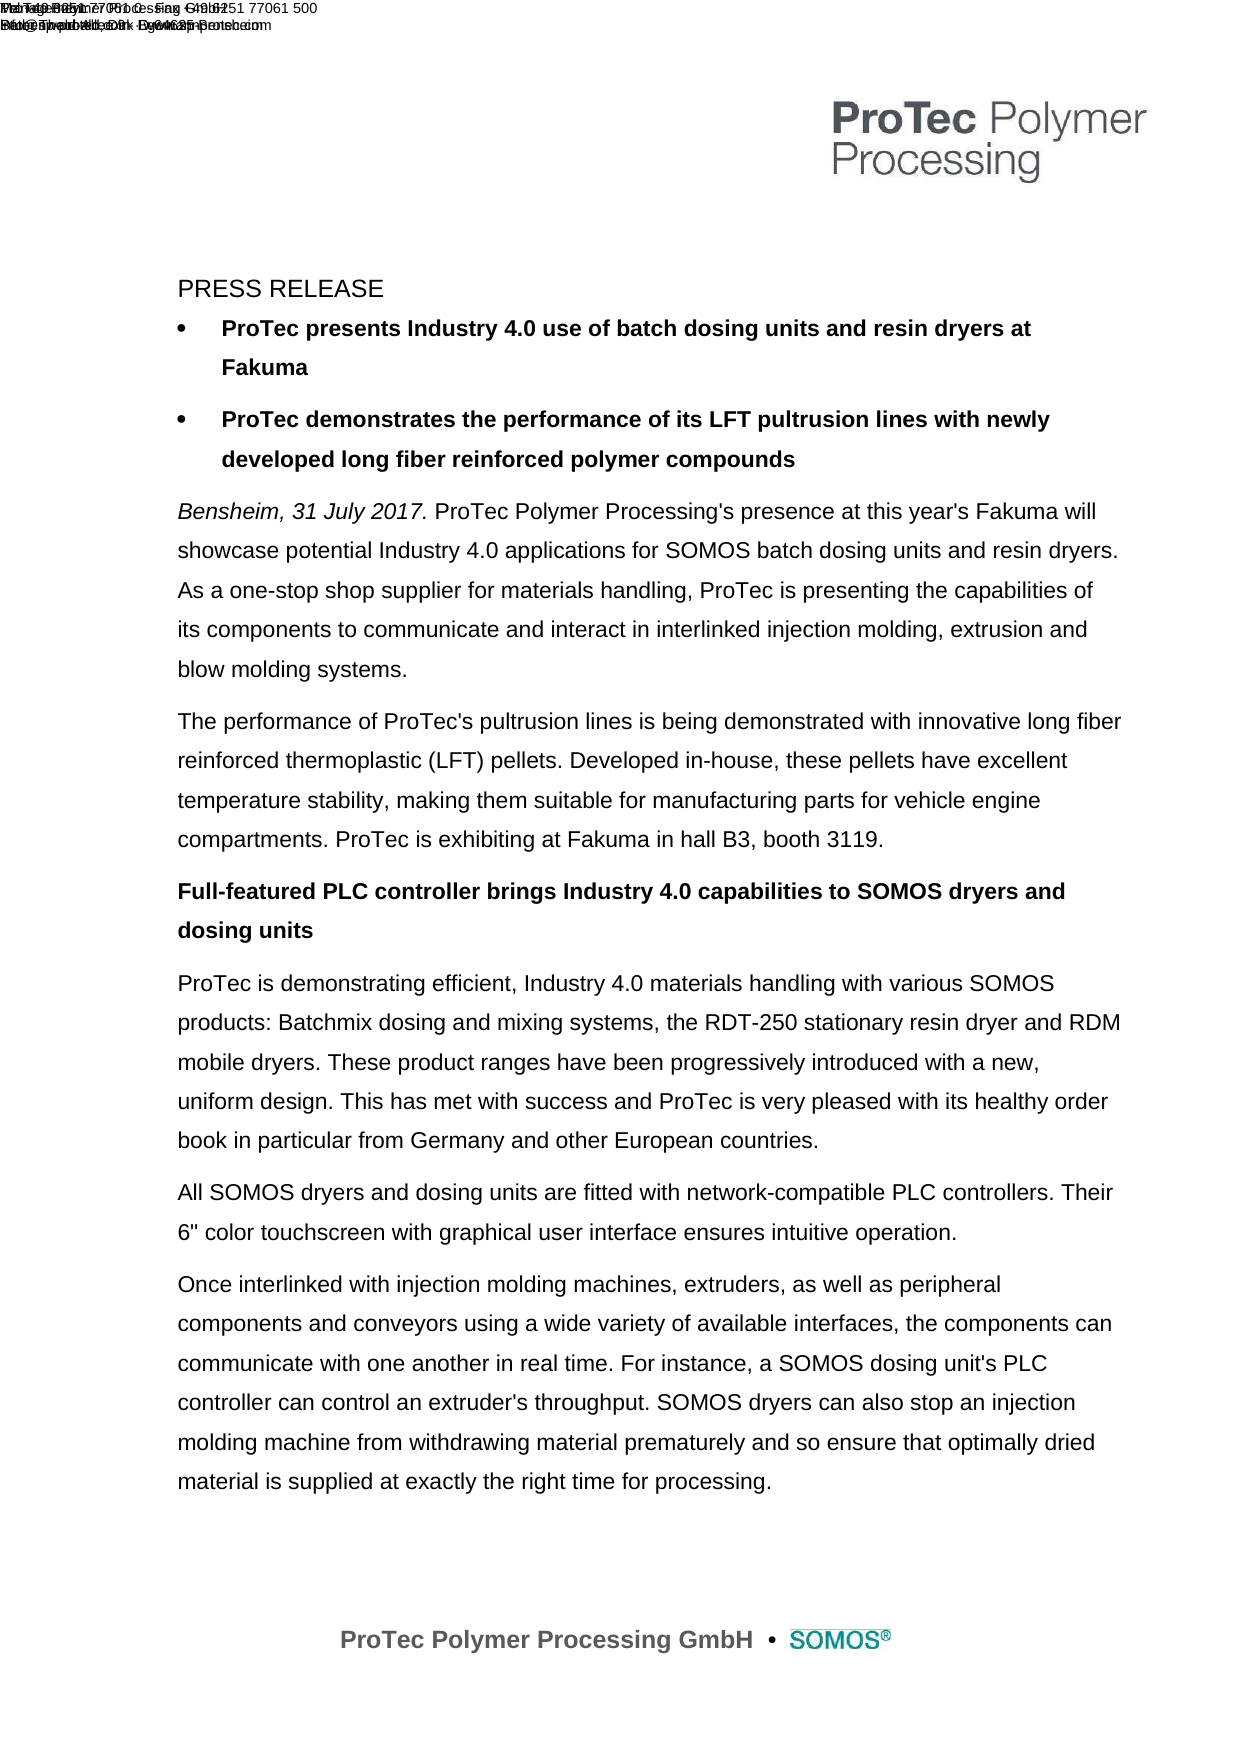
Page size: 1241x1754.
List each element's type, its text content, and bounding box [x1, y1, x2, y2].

text All SOMOS dryers and dosing units are fitted with network-compatible PLC controllers. Their 6" color touchscreen with graphical user interface ensures intuitive operation. [177, 1179, 1122, 1245]
text ProTec is demonstrating efficient, Industry 4.0 materials handling with various SOMOS products: Batchmix dosing and mixing systems, the RDT-250 stationary resin dryer and RDM mobile dryers. These product ranges have been progressively introduced with a new, uniform design. This has met with success and ProTec is very pleased with its healthy order book in particular from Germany and other European countries. [177, 969, 1122, 1154]
list ProTec presents Industry 4.0 use of batch dosing units and resin dryers at Fakuma [177, 315, 1122, 381]
picture [790, 1629, 891, 1649]
text Full-featured PLC controller brings Industry 4.0 capabilities to SOMOS dryers and dosing units [177, 878, 1122, 944]
text Bensheim, 31 July 2017. ProTec Polymer Processing's presence at this year's Fakuma will showcase potential Industry 4.0 applications for SOMOS batch dosing units and resin dryers. As a one-stop shop supplier for materials handling, ProTec is presenting the capabilities of its components to communicate and interact in interlinked injection molding, extrusion and blow molding systems. [177, 498, 1122, 682]
list ProTec demonstrates the performance of its LFT pultrusion lines with newly developed long fiber reinforced polymer compounds [177, 406, 1122, 472]
text Once interlinked with injection molding machines, extruders, as well as peripheral components and conveyors using a wide variety of available interfaces, the components can communicate with one another in real time. For instance, a SOMOS dosing unit's PLC controller can control an extruder's throughput. SOMOS dryers can also stop an injection molding machine from withdrawing material prematurely and so ensure that optimally dried material is supplied at exactly the right time for processing. [177, 1271, 1122, 1494]
text The performance of ProTec's pultrusion lines is being demonstrated with innovative long fiber reinforced thermoplastic (LFT) pellets. Developed in-house, these pellets have excellent temperature stability, making them suitable for manufacturing parts for vehicle engine compartments. ProTec is exhibiting at Fakuma in hall B3, booth 3119. [177, 708, 1122, 852]
picture [827, 98, 1152, 186]
